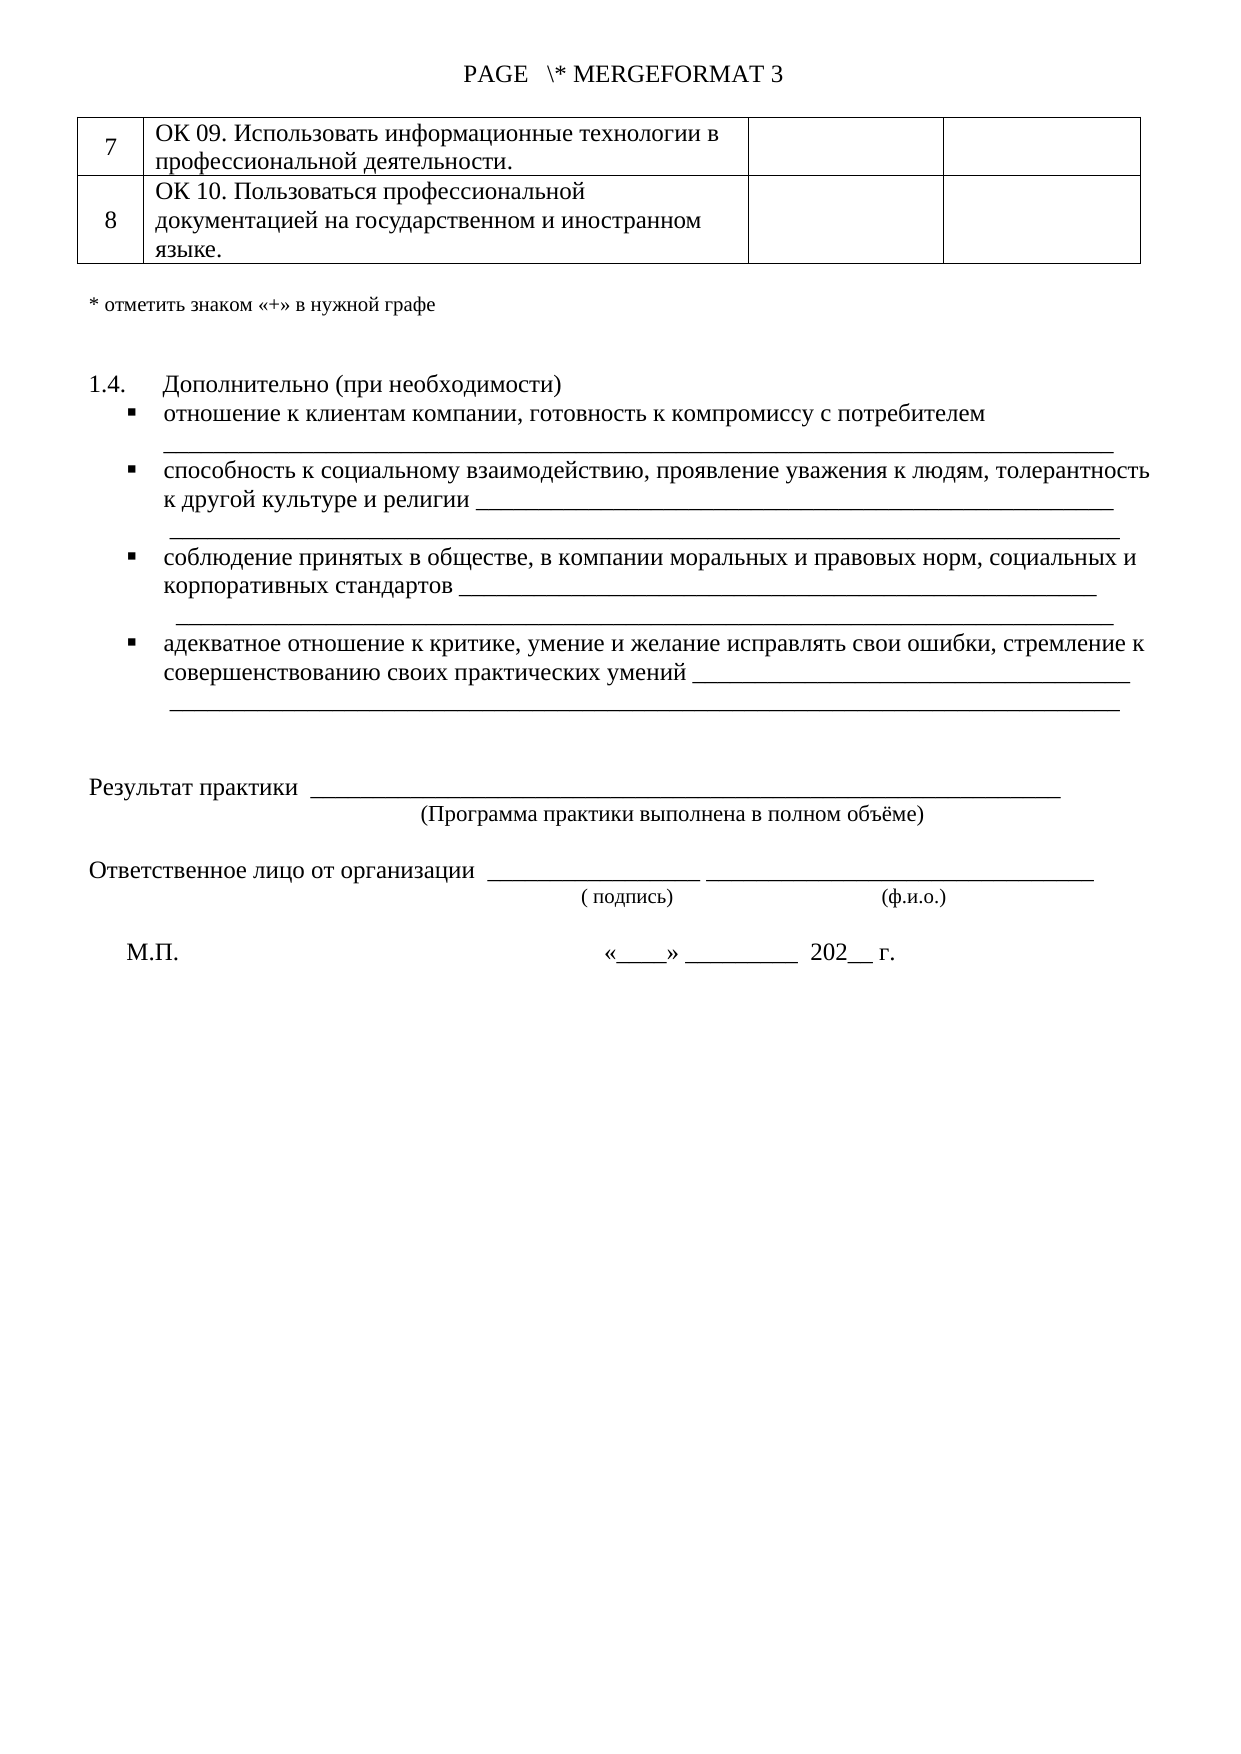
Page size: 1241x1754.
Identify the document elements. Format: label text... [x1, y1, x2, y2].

table_cell [749, 176, 943, 262]
table_cell 8 [78, 176, 143, 262]
table_cell ОК 10. Пользоваться профессиональной документацией на государственном и иностранном языке. [144, 176, 748, 262]
list соблюдение принятых в обществе, в компании моральных и правовых норм, социальных и корпоративных стандартов ___________________________________________________ [126, 542, 1152, 599]
list М.П. «____» _________ 202__ г. [126, 937, 1152, 966]
text ____________________________________________________________________________ [126, 513, 1152, 542]
table_cell [944, 176, 1140, 262]
table_cell ОК 09. Использовать информационные технологии в профессиональной деятельности. [144, 118, 748, 175]
table_cell [749, 118, 943, 175]
table_cell 7 [78, 118, 143, 175]
text ( подпись) (ф.и.о.) [89, 884, 1152, 908]
list Дополнительно (при необходимости) [88, 369, 1152, 398]
table_cell [944, 118, 1140, 175]
text ____________________________________________________________________________ [126, 685, 1152, 714]
text * отметить знаком «+» в нужной графе [89, 292, 1152, 316]
text Ответственное лицо от организации _________________ _______________________________ [89, 855, 1152, 884]
text ___________________________________________________________________________ [126, 599, 1152, 628]
list адекватное отношение к критике, умение и желание исправлять свои ошибки, стремление к совершенствованию своих практических умений ___________________________________ [126, 628, 1152, 685]
list отношение к клиентам компании, готовность к компромиссу с потребителем ____________________________________________________________________________ [126, 398, 1152, 455]
list способность к социальному взаимодействию, проявление уважения к людям, толерантность к другой культуре и религии ___________________________________________________ [126, 455, 1152, 513]
text (Программа практики выполнена в полном объёме) [89, 800, 1152, 827]
list Результат практики ____________________________________________________________ [89, 772, 1152, 800]
